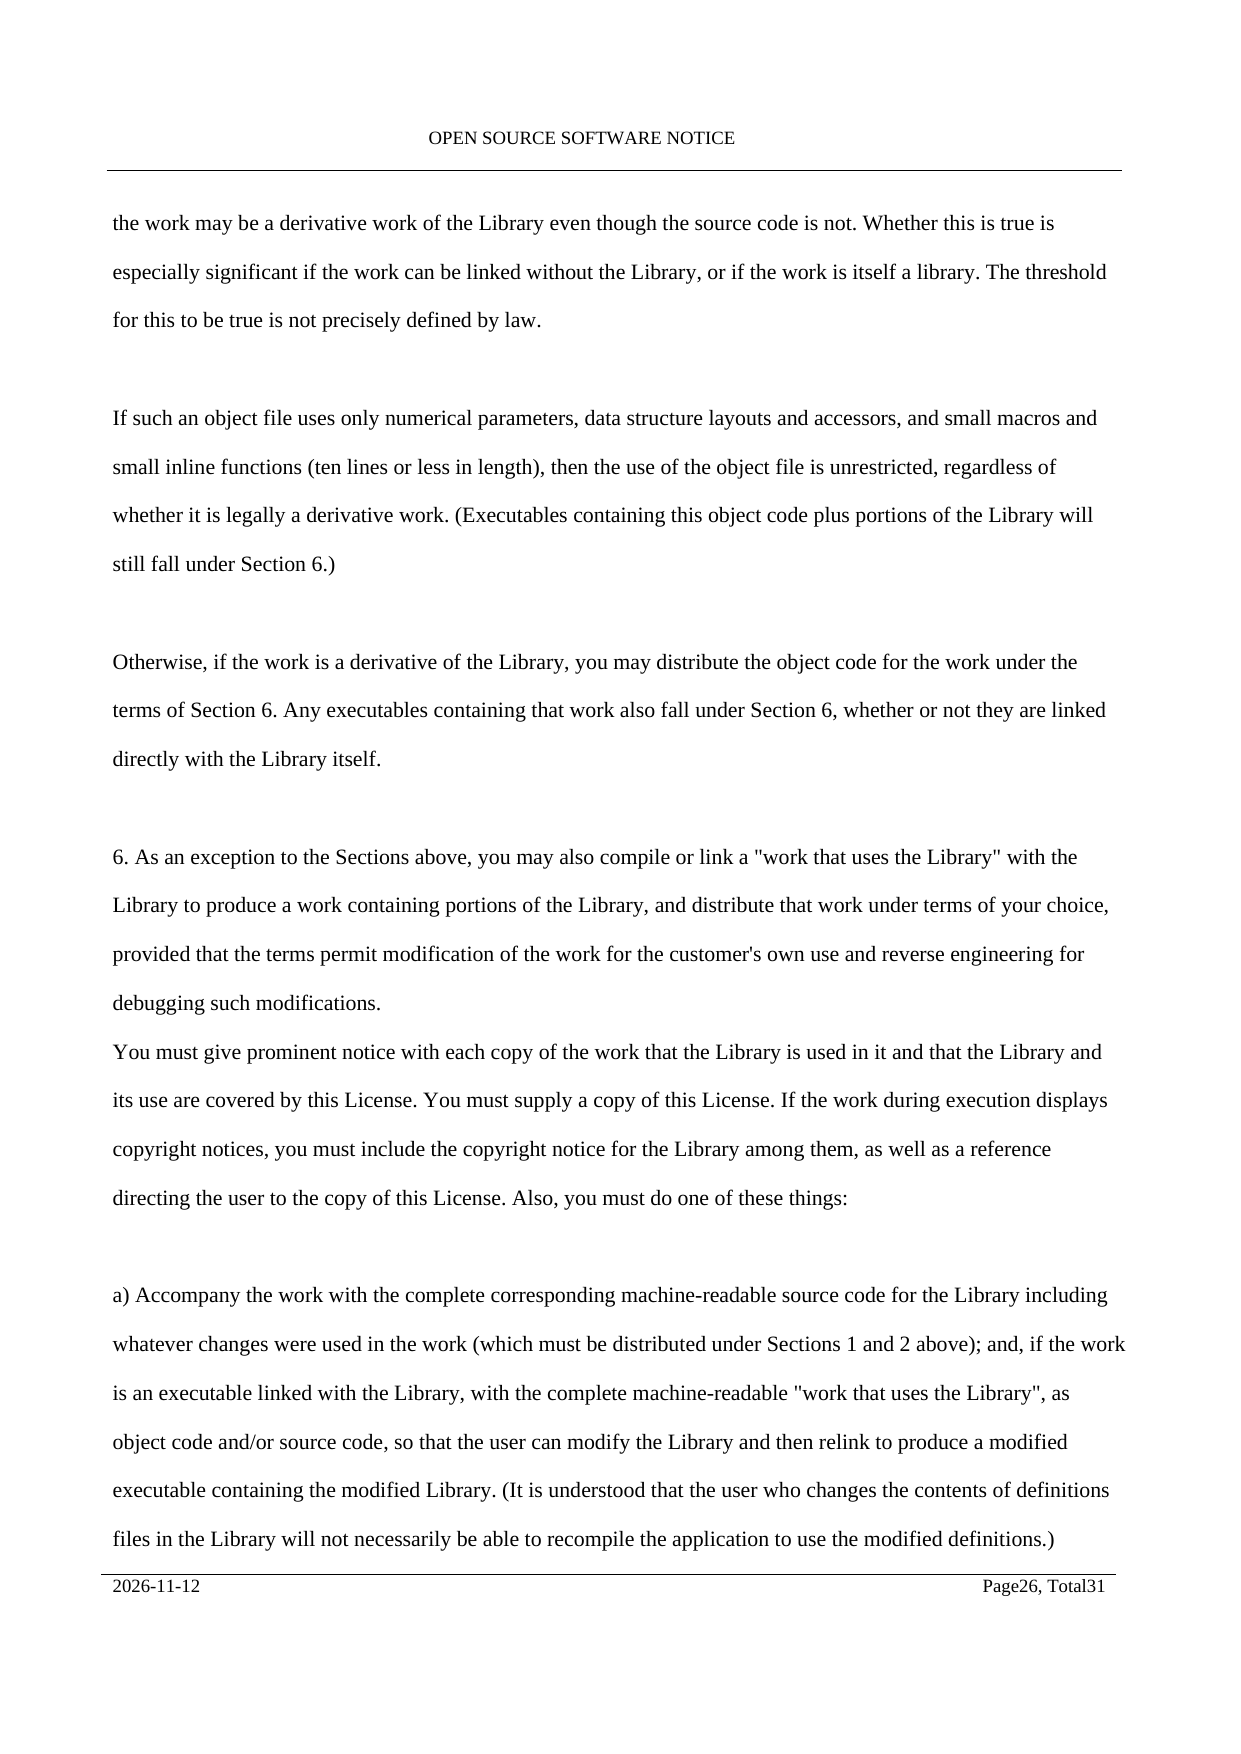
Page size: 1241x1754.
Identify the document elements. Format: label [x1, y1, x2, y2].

text [112, 206, 1128, 1555]
